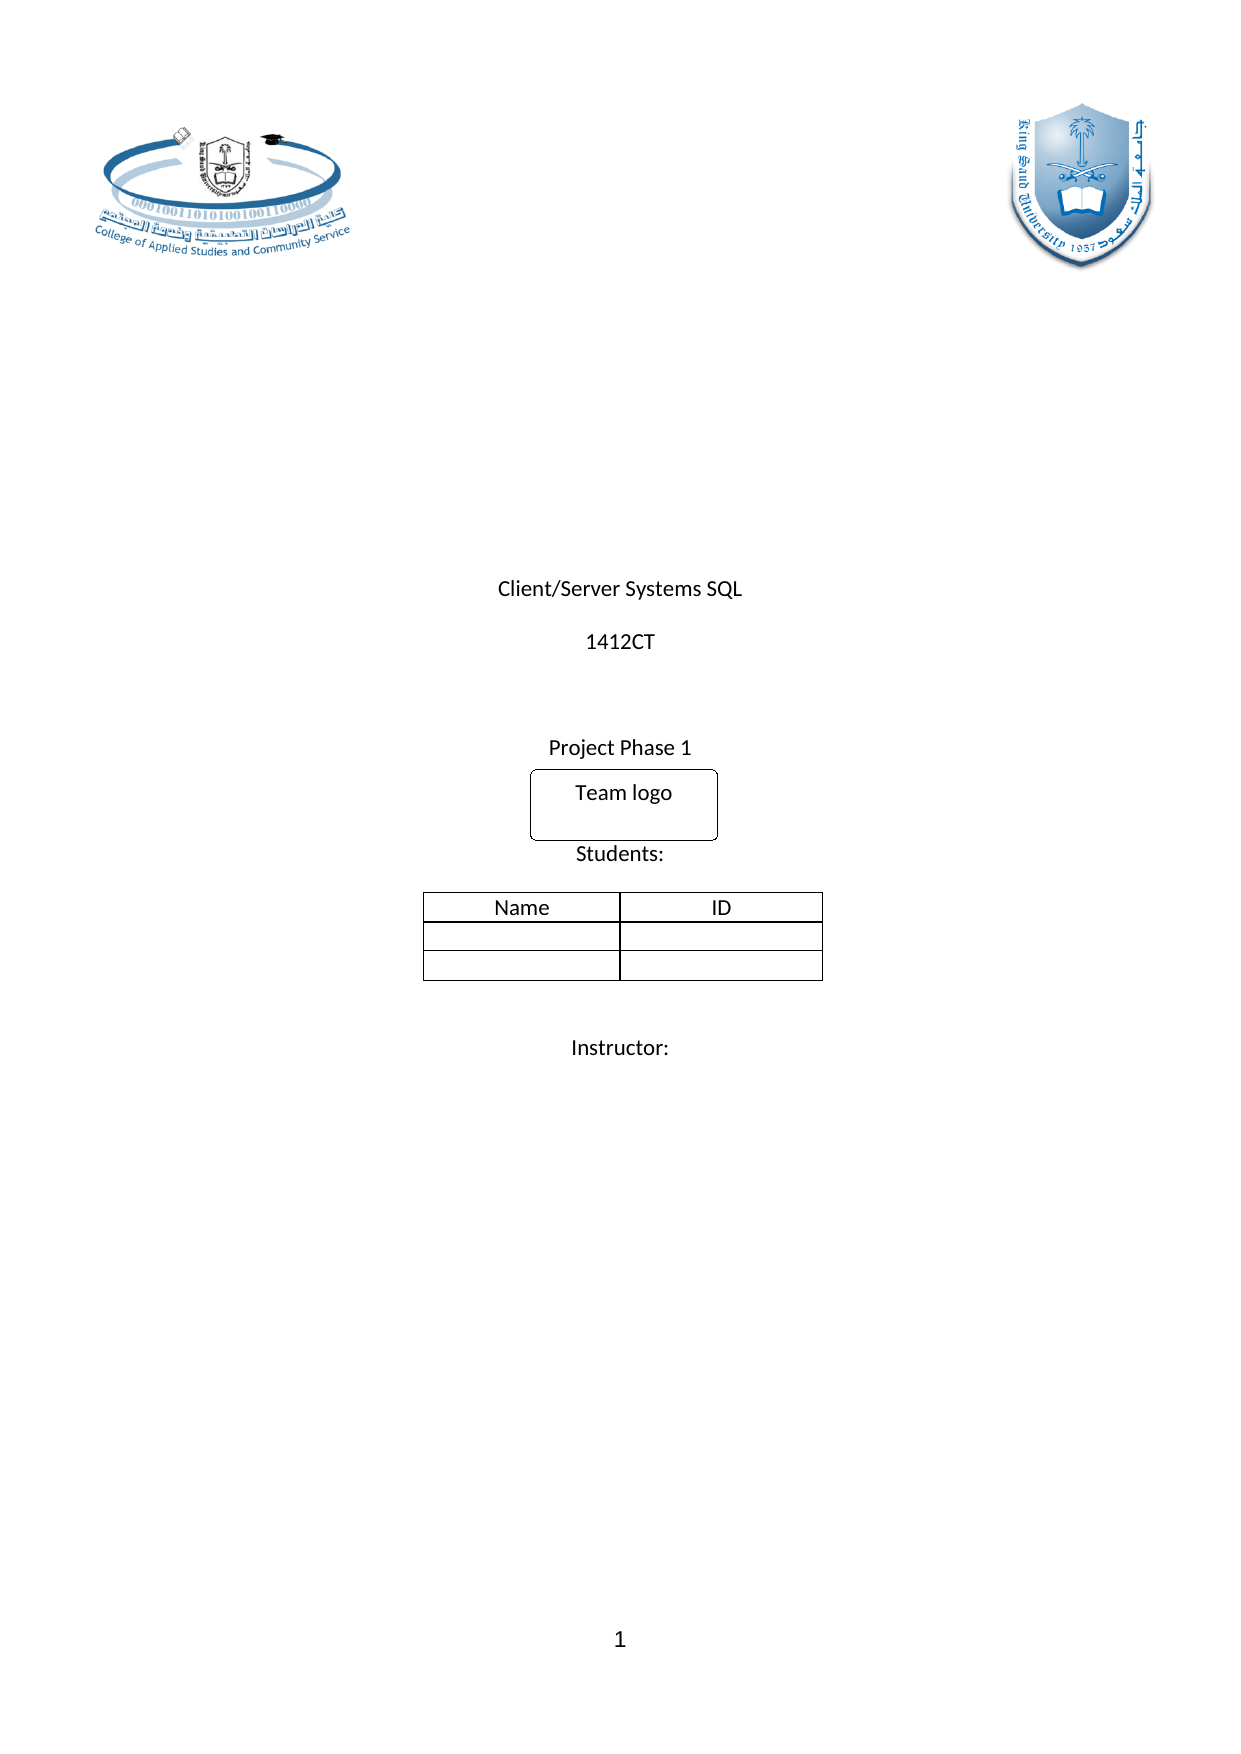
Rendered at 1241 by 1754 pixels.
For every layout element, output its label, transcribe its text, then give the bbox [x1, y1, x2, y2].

table_header Name [424, 893, 619, 921]
table_cell [621, 951, 822, 979]
text Students: [187, 839, 1053, 867]
text Project Phase 1 [187, 733, 1053, 761]
table_cell [424, 923, 619, 950]
table_cell [621, 923, 822, 950]
text Client/Server Systems SQL [187, 574, 1053, 602]
picture [989, 93, 1172, 277]
table_header ID [621, 893, 822, 921]
picture [93, 124, 354, 258]
table_cell [424, 951, 619, 979]
text Instructor: [187, 1033, 1053, 1062]
text 1412CT [187, 627, 1053, 655]
